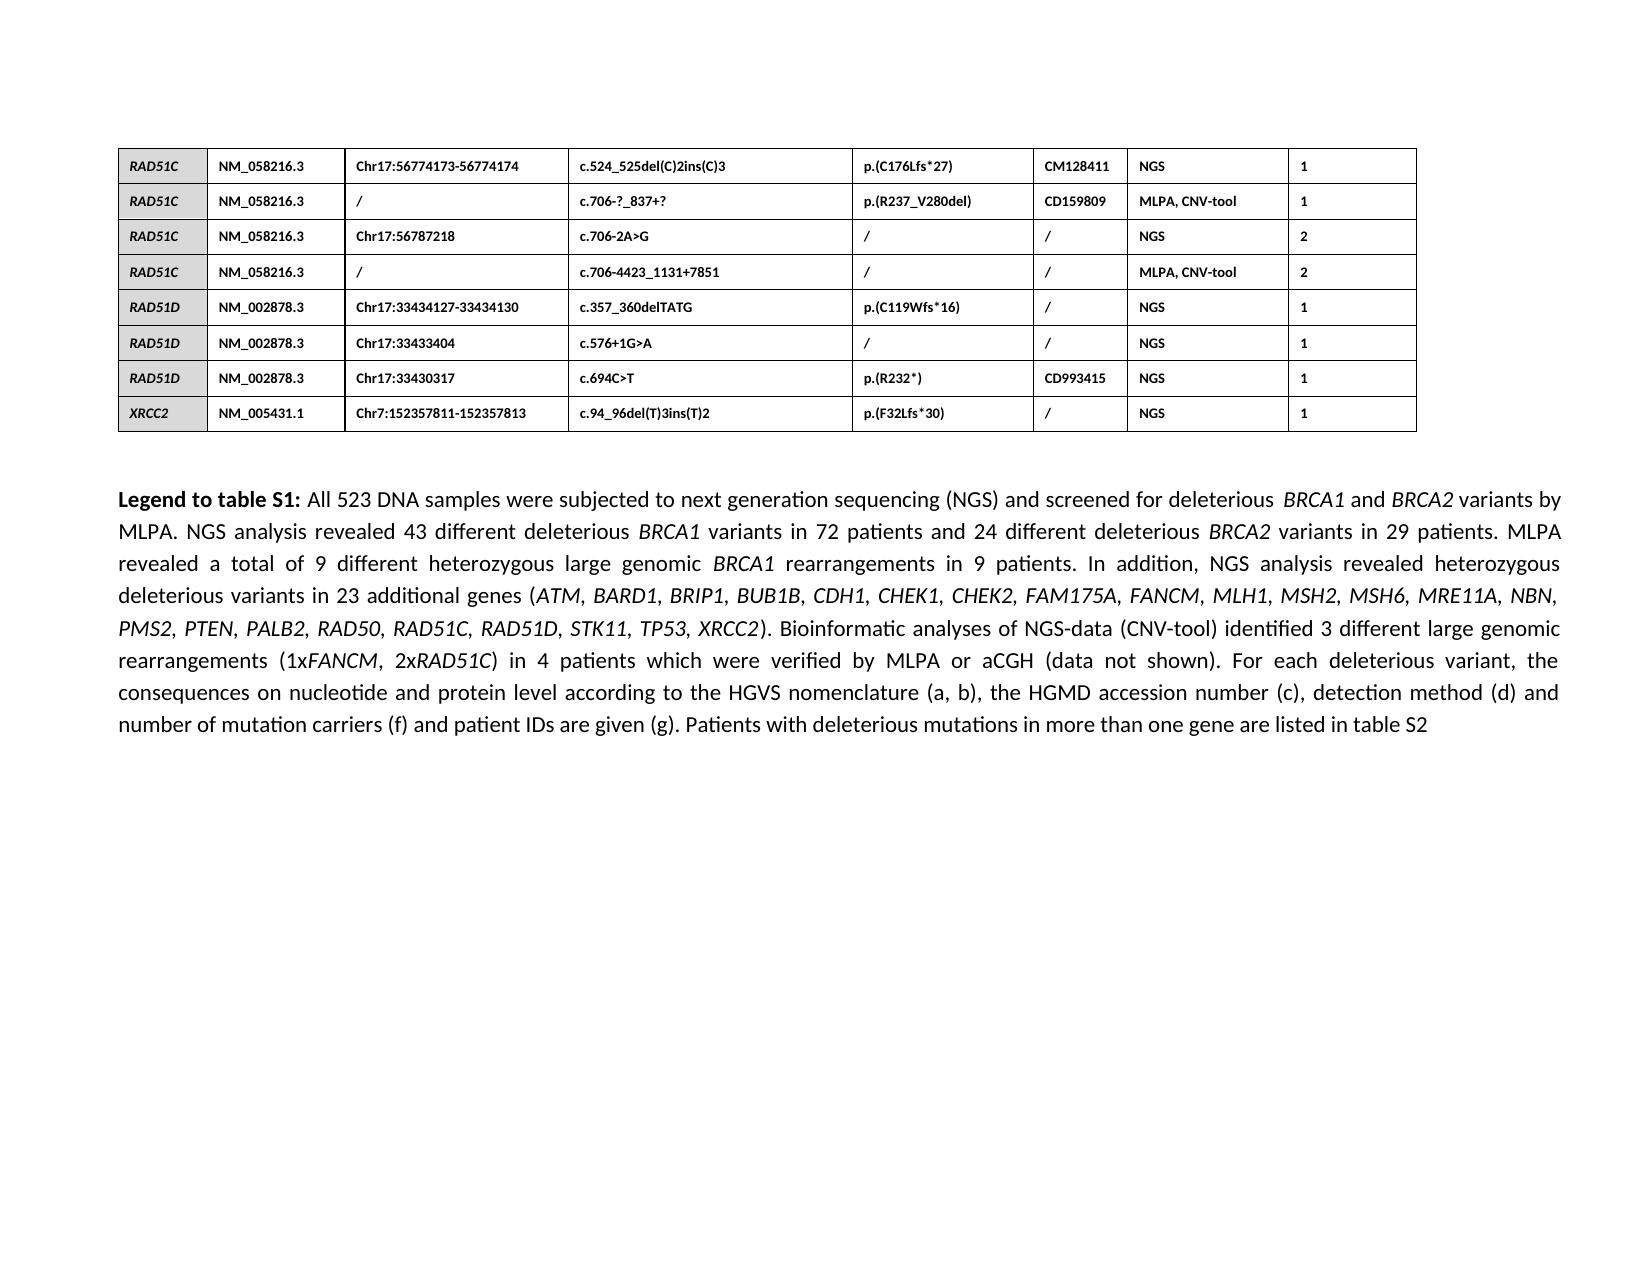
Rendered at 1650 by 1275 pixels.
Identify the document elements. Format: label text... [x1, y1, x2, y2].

table_cell 2 [1289, 220, 1416, 254]
table_cell Chr17:56774173-56774174 [346, 149, 568, 183]
table_cell NGS [1128, 220, 1288, 254]
table_cell 1 [1289, 184, 1416, 218]
table_cell p.(R232*) [853, 361, 1033, 396]
table_cell NGS [1128, 290, 1288, 325]
table_cell / [346, 184, 568, 218]
table_cell p.(C176Lfs*27) [853, 149, 1033, 183]
table_cell XRCC2 [119, 397, 207, 431]
table_cell RAD51C [119, 149, 207, 183]
table_cell NGS [1128, 397, 1288, 431]
table_cell c.694C>T [569, 361, 852, 396]
table_cell NM_058216.3 [208, 220, 344, 254]
table_cell / [1034, 220, 1127, 254]
table_cell RAD51D [119, 326, 207, 360]
table_cell NGS [1128, 326, 1288, 360]
table_cell c.706-?_837+? [569, 184, 852, 218]
table_cell / [1034, 290, 1127, 325]
table_cell NM_058216.3 [208, 184, 344, 218]
table_cell 1 [1289, 290, 1416, 325]
table_cell MLPA, CNV-tool [1128, 255, 1288, 289]
table_cell c.706-4423_1131+7851 [569, 255, 852, 289]
table_cell NGS [1128, 149, 1288, 183]
table_cell Chr17:33430317 [346, 361, 568, 396]
table_cell / [346, 255, 568, 289]
table_cell c.524_525del(C)2ins(C)3 [569, 149, 852, 183]
table_cell Chr17:33433404 [346, 326, 568, 360]
table_cell / [853, 220, 1033, 254]
table_cell 2 [1289, 255, 1416, 289]
table_cell RAD51D [119, 361, 207, 396]
table_cell CD159809 [1034, 184, 1127, 218]
table_cell RAD51C [119, 184, 207, 218]
table_cell 1 [1289, 397, 1416, 431]
table_cell NM_058216.3 [208, 149, 344, 183]
table_cell / [1034, 255, 1127, 289]
table_cell c.357_360delTATG [569, 290, 852, 325]
table_cell / [1034, 326, 1127, 360]
table_cell MLPA, CNV-tool [1128, 184, 1288, 218]
table_cell / [853, 326, 1033, 360]
table_cell NM_058216.3 [208, 255, 344, 289]
table_cell Chr17:56787218 [346, 220, 568, 254]
table_cell / [1034, 397, 1127, 431]
text Legend to table S1: All 523 DNA samples were subjected to next generation sequencing (NGS) and screened for deleterious BRCA1 and BRCA2 variants by MLPA. NGS analysis revealed 43 different deleterious BRCA1 variants in 72 patients and 24 different deleterious BRCA2 variants in 29 patients. MLPA revealed a total of 9 different heterozygous large genomic BRCA1 rearrangements in 9 patients. In addition, NGS analysis revealed heterozygous deleterious variants in 23 additional genes (ATM, BARD1, BRIP1, BUB1B, CDH1, CHEK1, CHEK2, FAM175A, FANCM, MLH1, MSH2, MSH6, MRE11A, NBN, PMS2, PTEN, PALB2, RAD50, RAD51C, RAD51D, STK11, TP53, XRCC2). Bioinformatic analyses of NGS-data (CNV-tool) identified 3 different large genomic rearrangements (1xFANCM, 2xRAD51C) in 4 patients which were verified by MLPA or aCGH (data not shown). For each deleterious variant, the consequences on nucleotide and protein level according to the HGVS nomenclature (a, b), the HGMD accession number (c), detection method (d) and number of mutation carriers (f) and patient IDs are given (g). Patients with deleterious mutations in more than one gene are listed in table S2 [118, 485, 1561, 738]
table_cell p.(C119Wfs*16) [853, 290, 1033, 325]
table_cell 1 [1289, 326, 1416, 360]
table_cell NGS [1128, 361, 1288, 396]
table_cell Chr17:33434127-33434130 [346, 290, 568, 325]
table_cell Chr7:152357811-152357813 [346, 397, 568, 431]
table_cell RAD51C [119, 220, 207, 254]
table_cell p.(R237_V280del) [853, 184, 1033, 218]
table_cell 1 [1289, 149, 1416, 183]
table_cell c.94_96del(T)3ins(T)2 [569, 397, 852, 431]
table_cell NM_005431.1 [208, 397, 344, 431]
table_cell c.706-2A>G [569, 220, 852, 254]
table_cell CD993415 [1034, 361, 1127, 396]
table_cell RAD51C [119, 255, 207, 289]
table_cell 1 [1289, 361, 1416, 396]
table_cell CM128411 [1034, 149, 1127, 183]
table_cell RAD51D [119, 290, 207, 325]
table_cell c.576+1G>A [569, 326, 852, 360]
table_cell / [853, 255, 1033, 289]
table_cell NM_002878.3 [208, 361, 344, 396]
table_cell p.(F32Lfs*30) [853, 397, 1033, 431]
table_cell NM_002878.3 [208, 326, 344, 360]
table_cell NM_002878.3 [208, 290, 344, 325]
